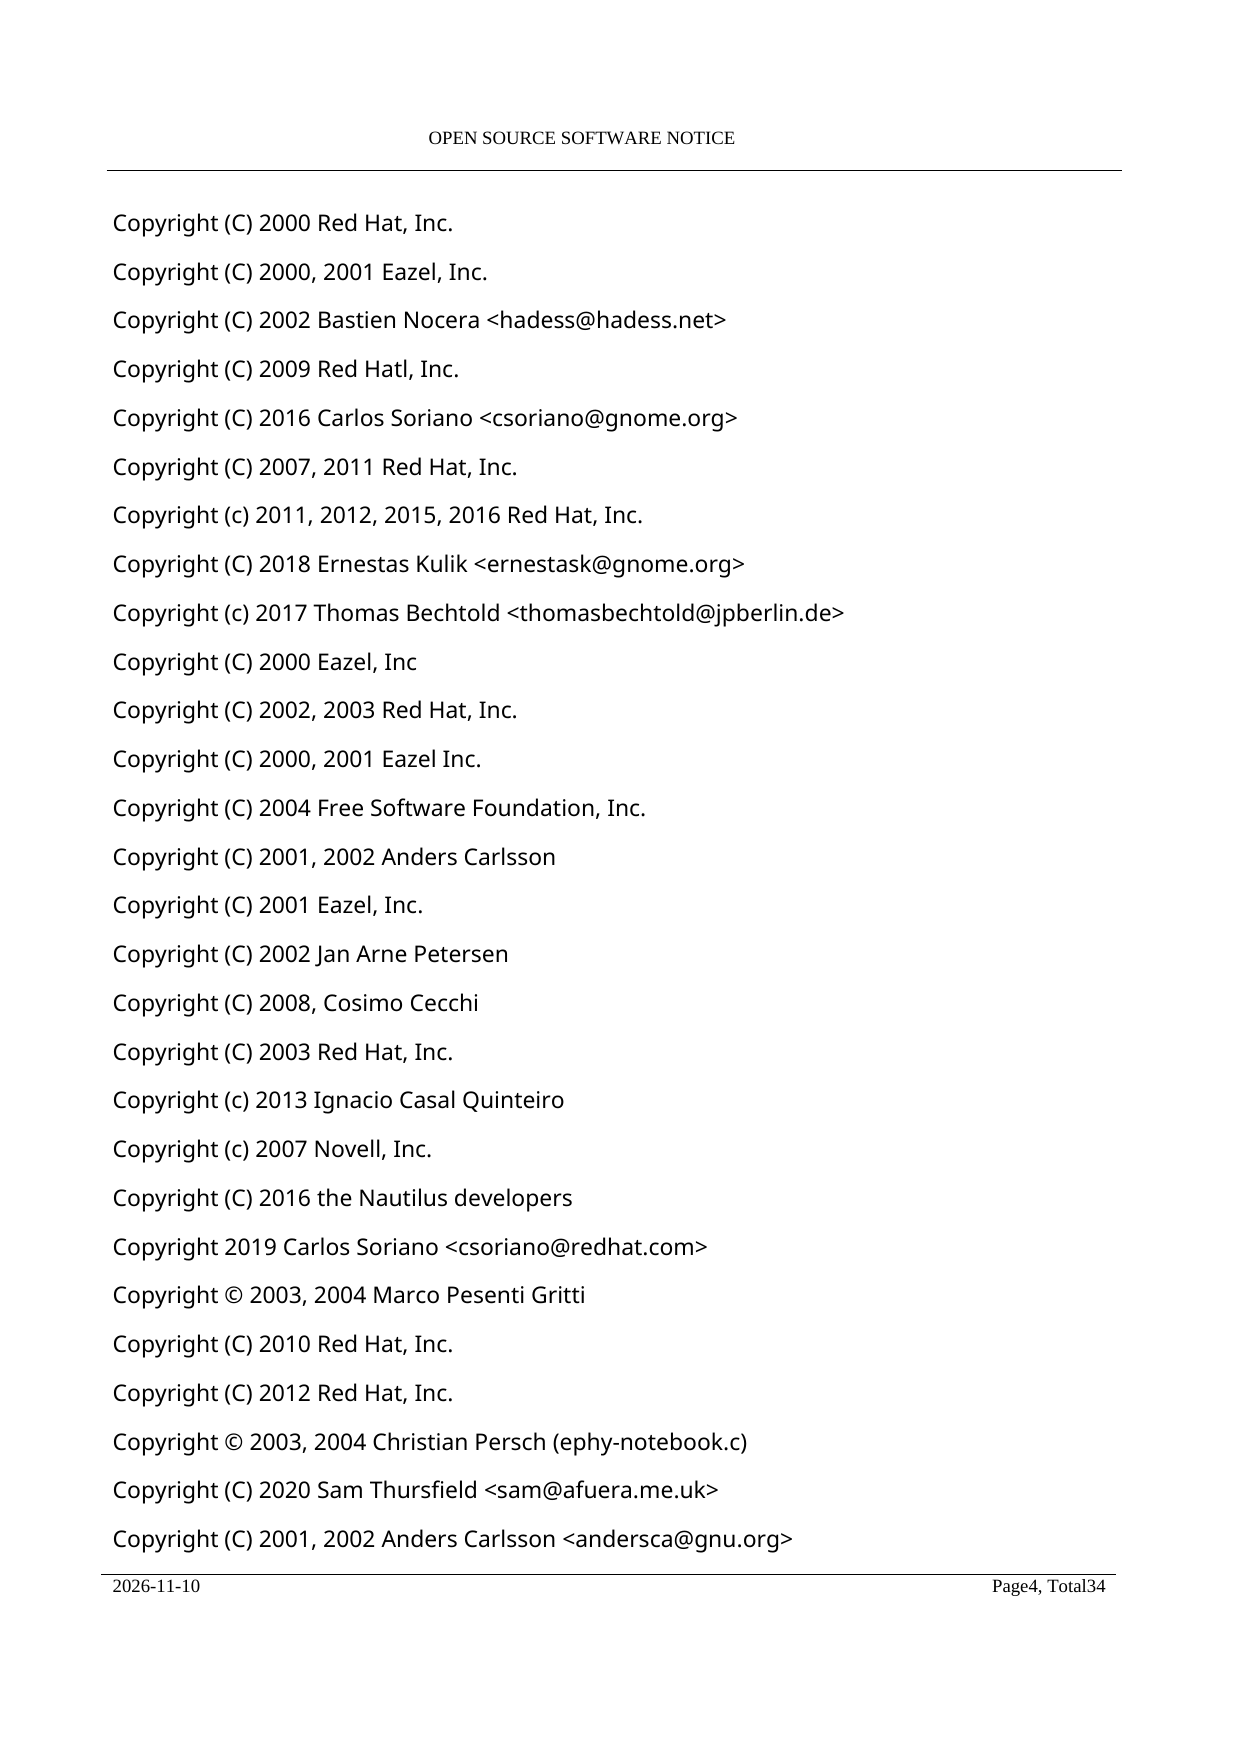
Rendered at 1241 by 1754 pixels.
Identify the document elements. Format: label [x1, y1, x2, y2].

text [112, 206, 1128, 1555]
